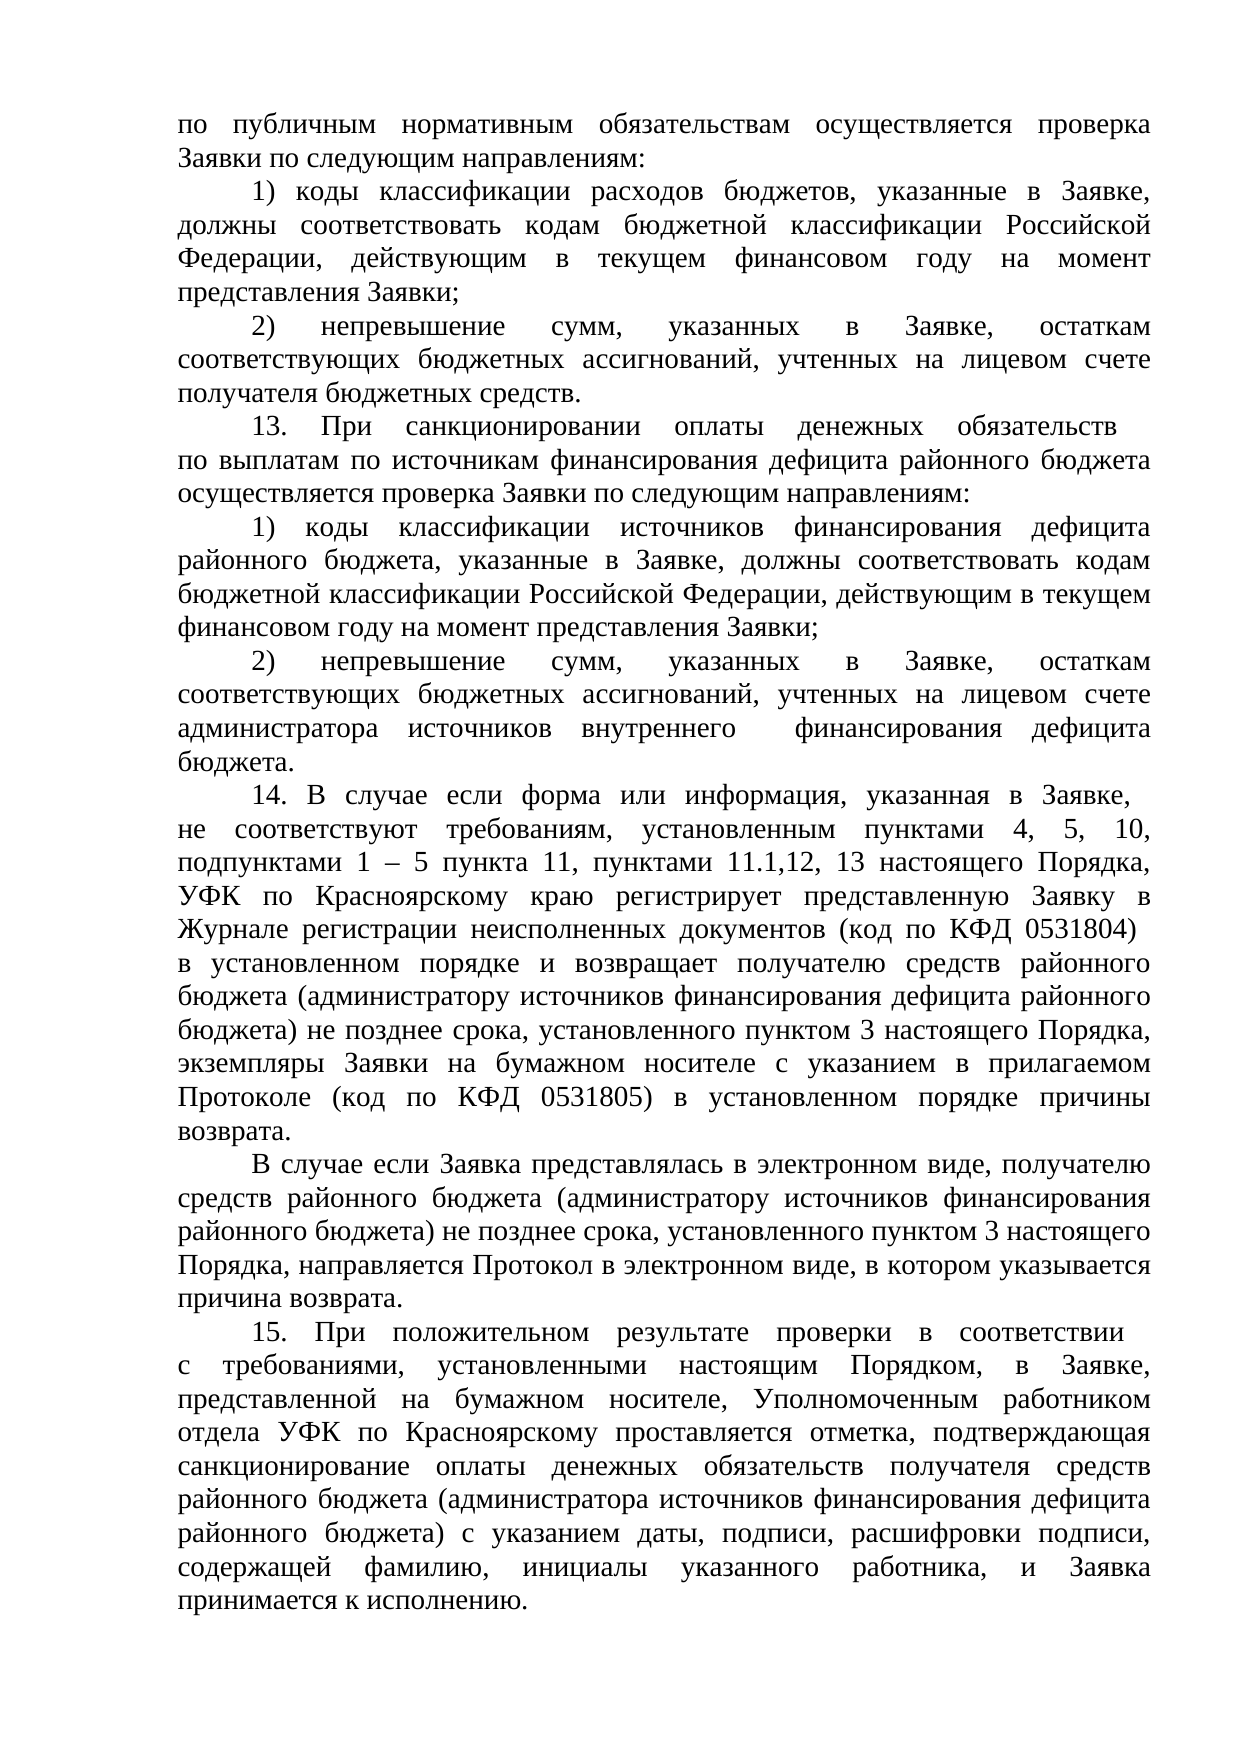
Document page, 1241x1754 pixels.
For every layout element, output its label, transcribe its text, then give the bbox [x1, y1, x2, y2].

text В случае если Заявка представлялась в электронном виде, получателю средств районного бюджета (администратору источников финансирования районного бюджета) не позднее срока, установленного пунктом 3 настоящего Порядка, направляется Протокол в электронном виде, в котором указывается причина возврата. [177, 1146, 1152, 1314]
text 14. В случае если форма или информация, указанная в Заявке, не соответствуют требованиям, установленным пунктами 4, 5, 10, подпунктами 1 – 5 пункта 11, пунктами 11.1,12, 13 настоящего Порядка, УФК по Красноярскому краю регистрирует представленную Заявку в Журнале регистрации неисполненных документов (код по КФД 0531804) в установленном порядке и возвращает получателю средств районного бюджета (администратору источников финансирования дефицита районного бюджета) не позднее срока, установленного пунктом 3 настоящего Порядка, экземпляры Заявки на бумажном носителе с указанием в прилагаемом Протоколе (код по КФД 0531805) в установленном порядке причины возврата. [177, 777, 1152, 1146]
text 15. При положительном результате проверки в соответствии с требованиями, установленными настоящим Порядком, в Заявке, представленной на бумажном носителе, Уполномоченным работником отдела УФК по Красноярскому проставляется отметка, подтверждающая санкционирование оплаты денежных обязательств получателя средств районного бюджета (администратора источников финансирования дефицита районного бюджета) с указанием даты, подписи, расшифровки подписи, содержащей фамилию, инициалы указанного работника, и Заявка принимается к исполнению. [177, 1314, 1152, 1616]
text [177, 106, 1152, 173]
text 13. При санкционировании оплаты денежных обязательств по выплатам по источникам финансирования дефицита районного бюджета осуществляется проверка Заявки по следующим направлениям: [177, 408, 1152, 509]
text 1) коды классификации источников финансирования дефицита районного бюджета, указанные в Заявке, должны соответствовать кодам бюджетной классификации Российской Федерации, действующим в текущем финансовом году на момент представления Заявки; [177, 509, 1152, 643]
text 2) непревышение сумм, указанных в Заявке, остаткам соответствующих бюджетных ассигнований, учтенных на лицевом счете администратора источников внутреннего финансирования дефицита бюджета. [177, 643, 1152, 777]
text 2) непревышение сумм, указанных в Заявке, остаткам соответствующих бюджетных ассигнований, учтенных на лицевом счете получателя бюджетных средств. [177, 308, 1152, 408]
text 1) коды классификации расходов бюджетов, указанные в Заявке, должны соответствовать кодам бюджетной классификации Российской Федерации, действующим в текущем финансовом году на момент представления Заявки; [177, 173, 1152, 308]
